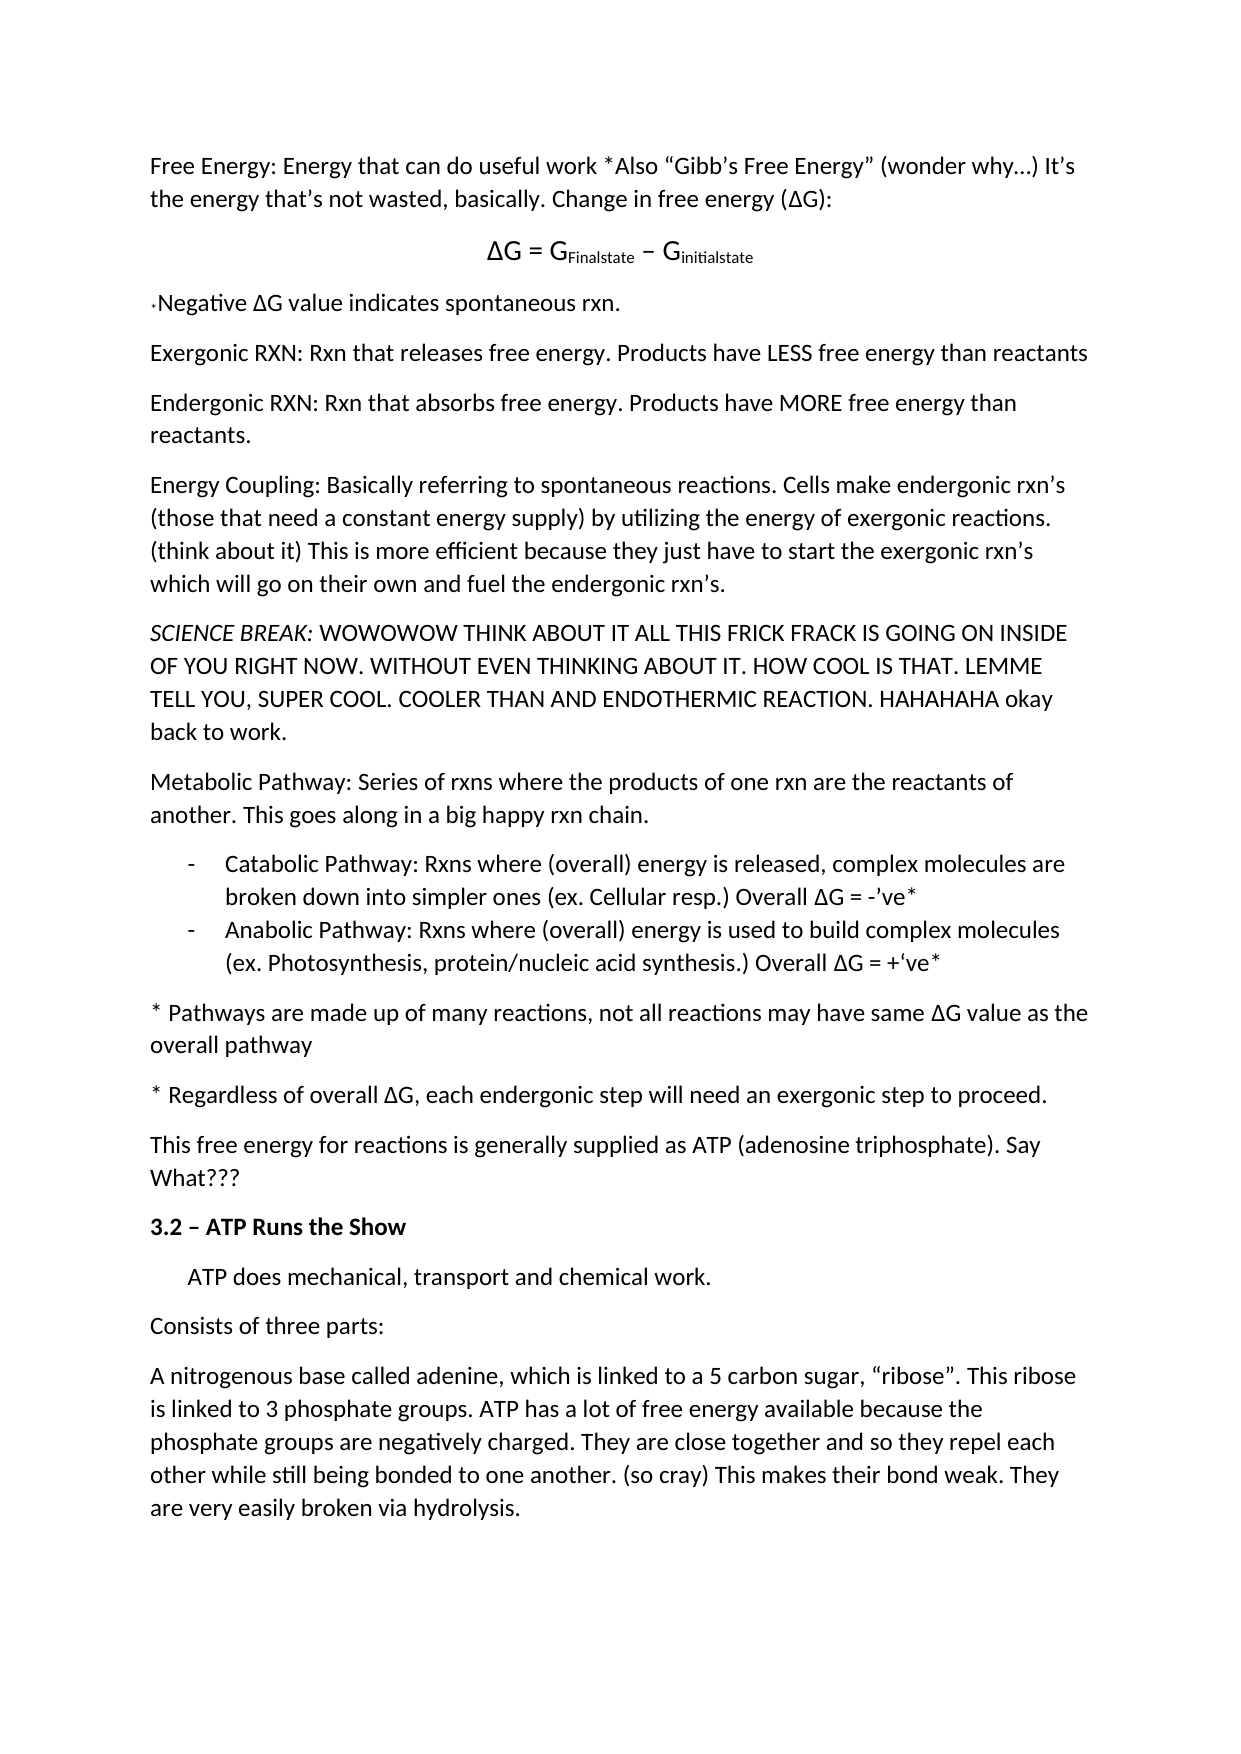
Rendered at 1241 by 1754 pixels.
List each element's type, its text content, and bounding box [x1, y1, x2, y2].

text Energy Coupling: Basically referring to spontaneous reactions. Cells make endergonic rxn’s (those that need a constant energy supply) by utilizing the energy of exergonic reactions. (think about it) This is more efficient because they just have to start the exergonic rxn’s which will go on their own and fuel the endergonic rxn’s. [150, 469, 1090, 598]
text A nitrogenous base called adenine, which is linked to a 5 carbon sugar, “ribose”. This ribose is linked to 3 phosphate groups. ATP has a lot of free energy available because the phosphate groups are negatively charged. They are close together and so they repel each other while still being bonded to one another. (so cray) This makes their bond weak. They are very easily broken via hydrolysis. [150, 1360, 1090, 1522]
text ATP does mechanical, transport and chemical work. [187, 1261, 1090, 1291]
text Free Energy: Energy that can do useful work *Also “Gibb’s Free Energy” (wonder why…) It’s the energy that’s not wasted, basically. Change in free energy (∆G): [150, 150, 1090, 213]
text Consists of three parts: [150, 1311, 1090, 1341]
text SCIENCE BREAK: WOWOWOW THINK ABOUT IT ALL THIS FRICK FRACK IS GOING ON INSIDE OF YOU RIGHT NOW. WITHOUT EVEN THINKING ABOUT IT. HOW COOL IS THAT. LEMME TELL YOU, SUPER COOL. COOLER THAN AND ENDOTHERMIC REACTION. HAHAHAHA okay back to work. [150, 618, 1090, 747]
list Anabolic Pathway: Rxns where (overall) energy is used to build complex molecules (ex. Photosynthesis, protein/nucleic acid synthesis.) Overall ∆G = +‘ve* [187, 914, 1090, 978]
text Exergonic RXN: Rxn that releases free energy. Products have LESS free energy than reactants [150, 337, 1090, 368]
list Catabolic Pathway: Rxns where (overall) energy is released, complex molecules are broken down into simpler ones (ex. Cellular resp.) Overall ∆G = -’ve* [187, 848, 1090, 912]
text Endergonic RXN: Rxn that absorbs free energy. Products have MORE free energy than reactants. [150, 387, 1090, 450]
text * Regardless of overall ∆G, each endergonic step will need an exergonic step to proceed. [150, 1079, 1090, 1110]
text Metabolic Pathway: Series of rxns where the products of one rxn are the reactants of another. This goes along in a big happy rxn chain. [150, 766, 1090, 829]
text ∆G = GFinalstate – Ginitialstate [150, 232, 1090, 268]
text This free energy for reactions is generally supplied as ATP (adenosine triphosphate). Say What??? [150, 1129, 1090, 1192]
text 3.2 – ATP Runs the Show [150, 1211, 1090, 1242]
text * Pathways are made up of many reactions, not all reactions may have same ∆G value as the overall pathway [150, 997, 1090, 1060]
text *Negative ∆G value indicates spontaneous rxn. [150, 288, 1090, 318]
